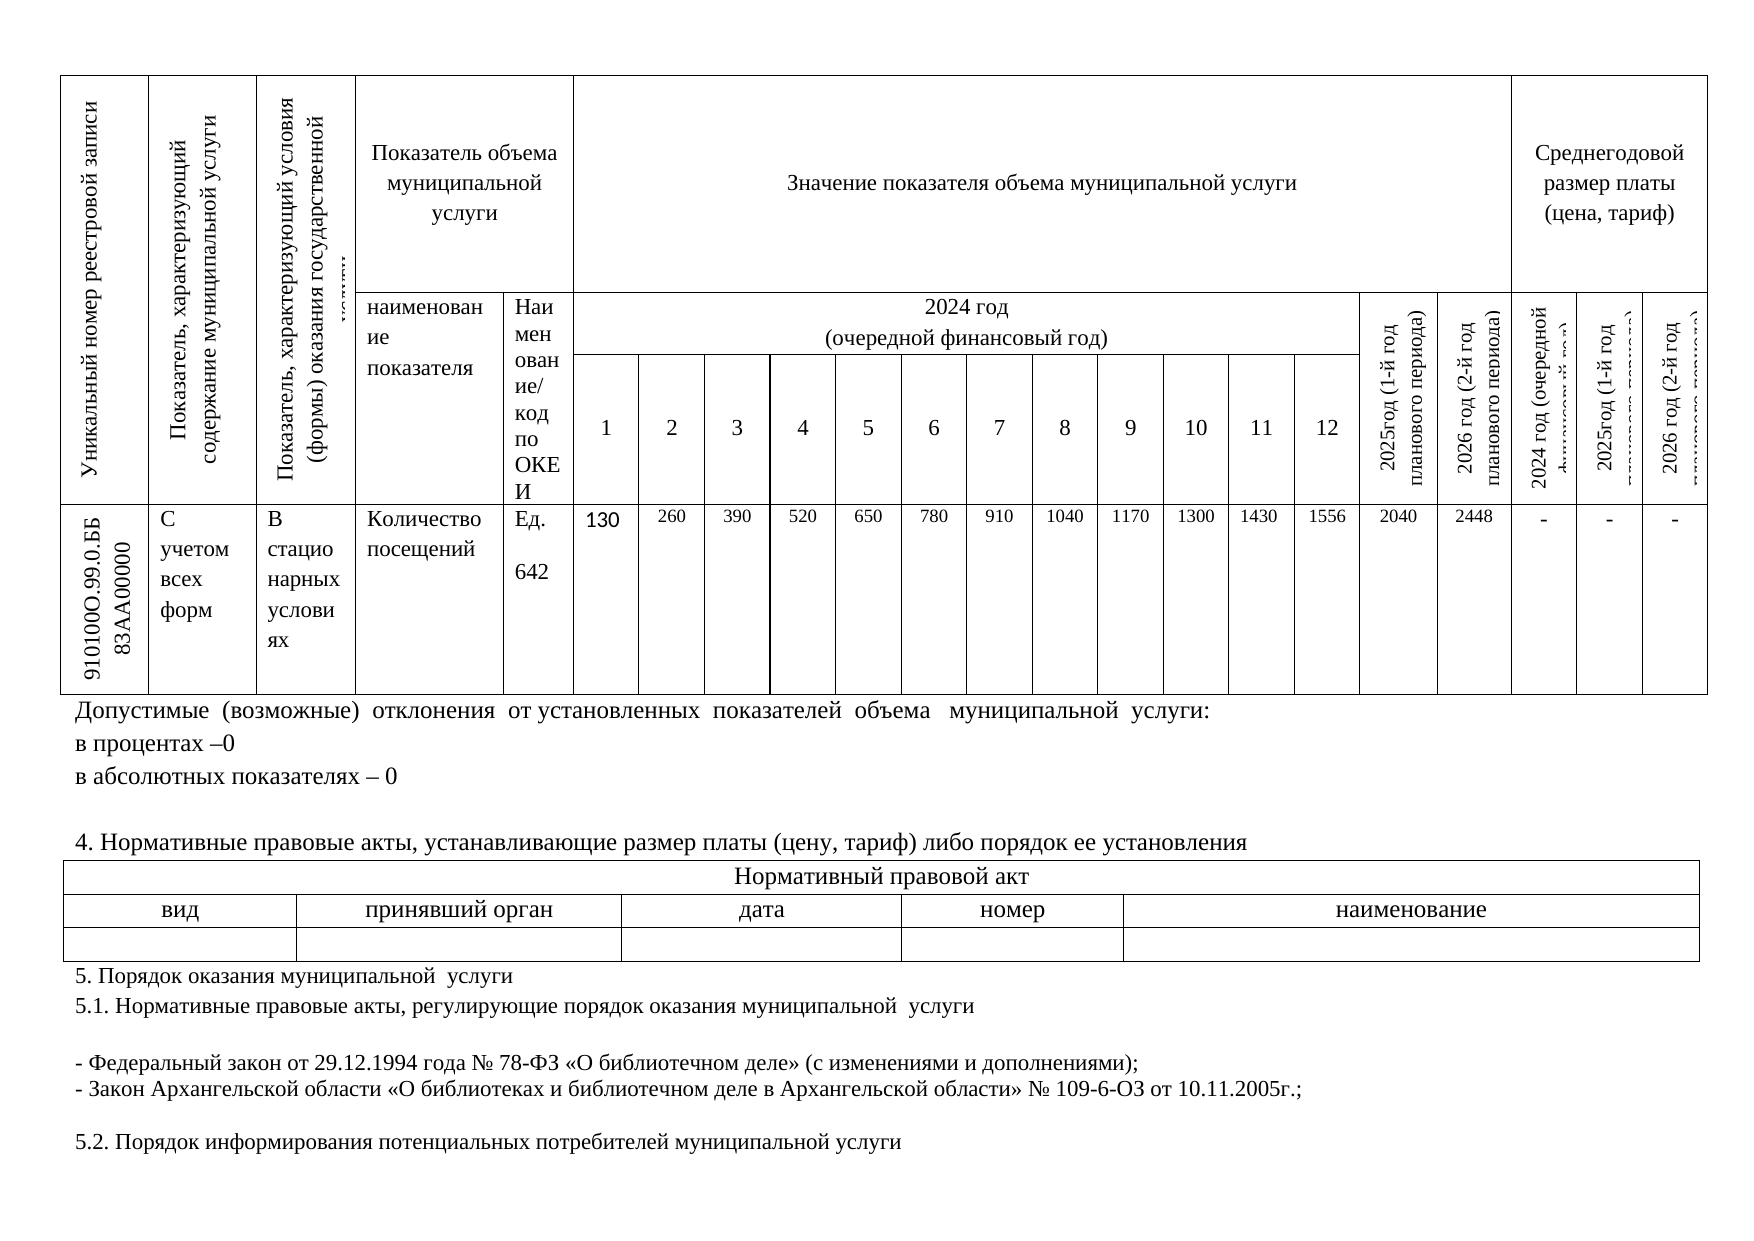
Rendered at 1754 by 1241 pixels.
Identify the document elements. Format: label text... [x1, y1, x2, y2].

table_cell В стационарных условиях [257, 505, 355, 694]
table_cell 1 [574, 355, 638, 504]
text 5.2. Порядок информирования потенциальных потребителей муниципальной услуги [75, 1128, 1679, 1154]
table_cell 6 [902, 355, 966, 504]
table_cell 910100О.99.0.ББ83АА00000 [61, 505, 148, 694]
table_cell 780 [902, 505, 966, 694]
table_cell 1040 [1033, 505, 1097, 694]
table_cell 10 [1164, 355, 1228, 504]
text 5.1. Нормативные правовые акты, регулирующие порядок оказания муниципальной услуги [75, 992, 1679, 1019]
table_cell [622, 928, 901, 961]
table_cell 3 [705, 355, 769, 504]
table_cell 2026 год (2-й год планового периода) [1438, 293, 1511, 504]
table_cell 650 [836, 505, 901, 694]
table_cell 1430 [1229, 505, 1294, 694]
table_header Показатель, характеризующий условия (формы) оказания государственной услуги [257, 76, 355, 504]
text 4. Нормативные правовые акты, устанавливающие размер платы (цену, тариф) либо порядок ее установления [75, 827, 1679, 856]
table_cell наименование [1124, 895, 1699, 927]
table_header Нормативный правовой акт [64, 861, 1699, 893]
table_cell Количество посещений [356, 505, 503, 694]
table_header Показатель, характеризующий содержание муниципальной услуги [149, 76, 256, 504]
table_cell [902, 928, 1123, 961]
table_cell 2024 год (очередной финансовый год) [1512, 293, 1576, 504]
table_cell наименование показателя [356, 293, 503, 504]
table_cell [64, 928, 296, 961]
table_cell - [1512, 505, 1576, 694]
table_cell 520 [771, 505, 835, 694]
text Допустимые (возможные) отклонения от установленных показателей объема муниципальной услуги: [75, 695, 1679, 723]
table_cell 1556 [1295, 505, 1359, 694]
table_cell 8 [1033, 355, 1097, 504]
table_cell 390 [705, 505, 769, 694]
table_cell 130 [574, 505, 638, 694]
table_cell 2025год (1-й год планового периода) [1360, 293, 1437, 504]
table_cell принявший орган [297, 895, 621, 927]
table_cell 4 [771, 355, 835, 504]
table_cell 11 [1229, 355, 1294, 504]
table_header Показатель объема муниципальной услуги [356, 76, 573, 292]
table_cell 5 [836, 355, 901, 504]
table_cell - [1643, 505, 1707, 694]
text 5. Порядок оказания муниципальной услуги [75, 962, 1679, 988]
table_cell дата [622, 895, 901, 927]
table_cell 1170 [1098, 505, 1163, 694]
table_header Уникальный номер реестровой записи [61, 76, 148, 504]
table_cell 2025год (1-й год планового периода) [1577, 293, 1642, 504]
table_cell 7 [967, 355, 1032, 504]
table_cell С учетом всех форм [149, 505, 256, 694]
table_cell 1300 [1164, 505, 1228, 694]
table_cell - [1577, 505, 1642, 694]
table_cell 910 [967, 505, 1032, 694]
table_cell 2024 год (очередной финансовый год) [574, 293, 1359, 354]
table_cell 12 [1295, 355, 1359, 504]
table_cell 260 [639, 505, 704, 694]
table_cell 2448 [1438, 505, 1511, 694]
table_cell Ед. 642 [504, 505, 573, 694]
text - Федеральный закон от 29.12.1994 года № 78-ФЗ «О библиотечном деле» (с изменениями и дополнениями); - Закон Архангельской области «О библиотеках и библиотечном деле в Архангельской области» № 109-6-ОЗ от 10.11.2005г.; [75, 1023, 1679, 1102]
table_cell Наименование/код по ОКЕИ [504, 293, 573, 504]
table_cell 2040 [1360, 505, 1437, 694]
table_header Значение показателя объема муниципальной услуги [574, 76, 1511, 292]
table_cell [297, 928, 621, 961]
table_cell 2 [639, 355, 704, 504]
table_cell 2026 год (2-й год планового периода) [1643, 293, 1707, 504]
table_cell вид [64, 895, 296, 927]
text в процентах –0 [75, 728, 1679, 756]
table_cell [1124, 928, 1699, 961]
table_cell номер [902, 895, 1123, 927]
table_cell 9 [1098, 355, 1163, 504]
text в абсолютных показателях – 0 [75, 761, 1679, 789]
table_header Среднегодовой размер платы (цена, тариф) [1512, 76, 1707, 292]
